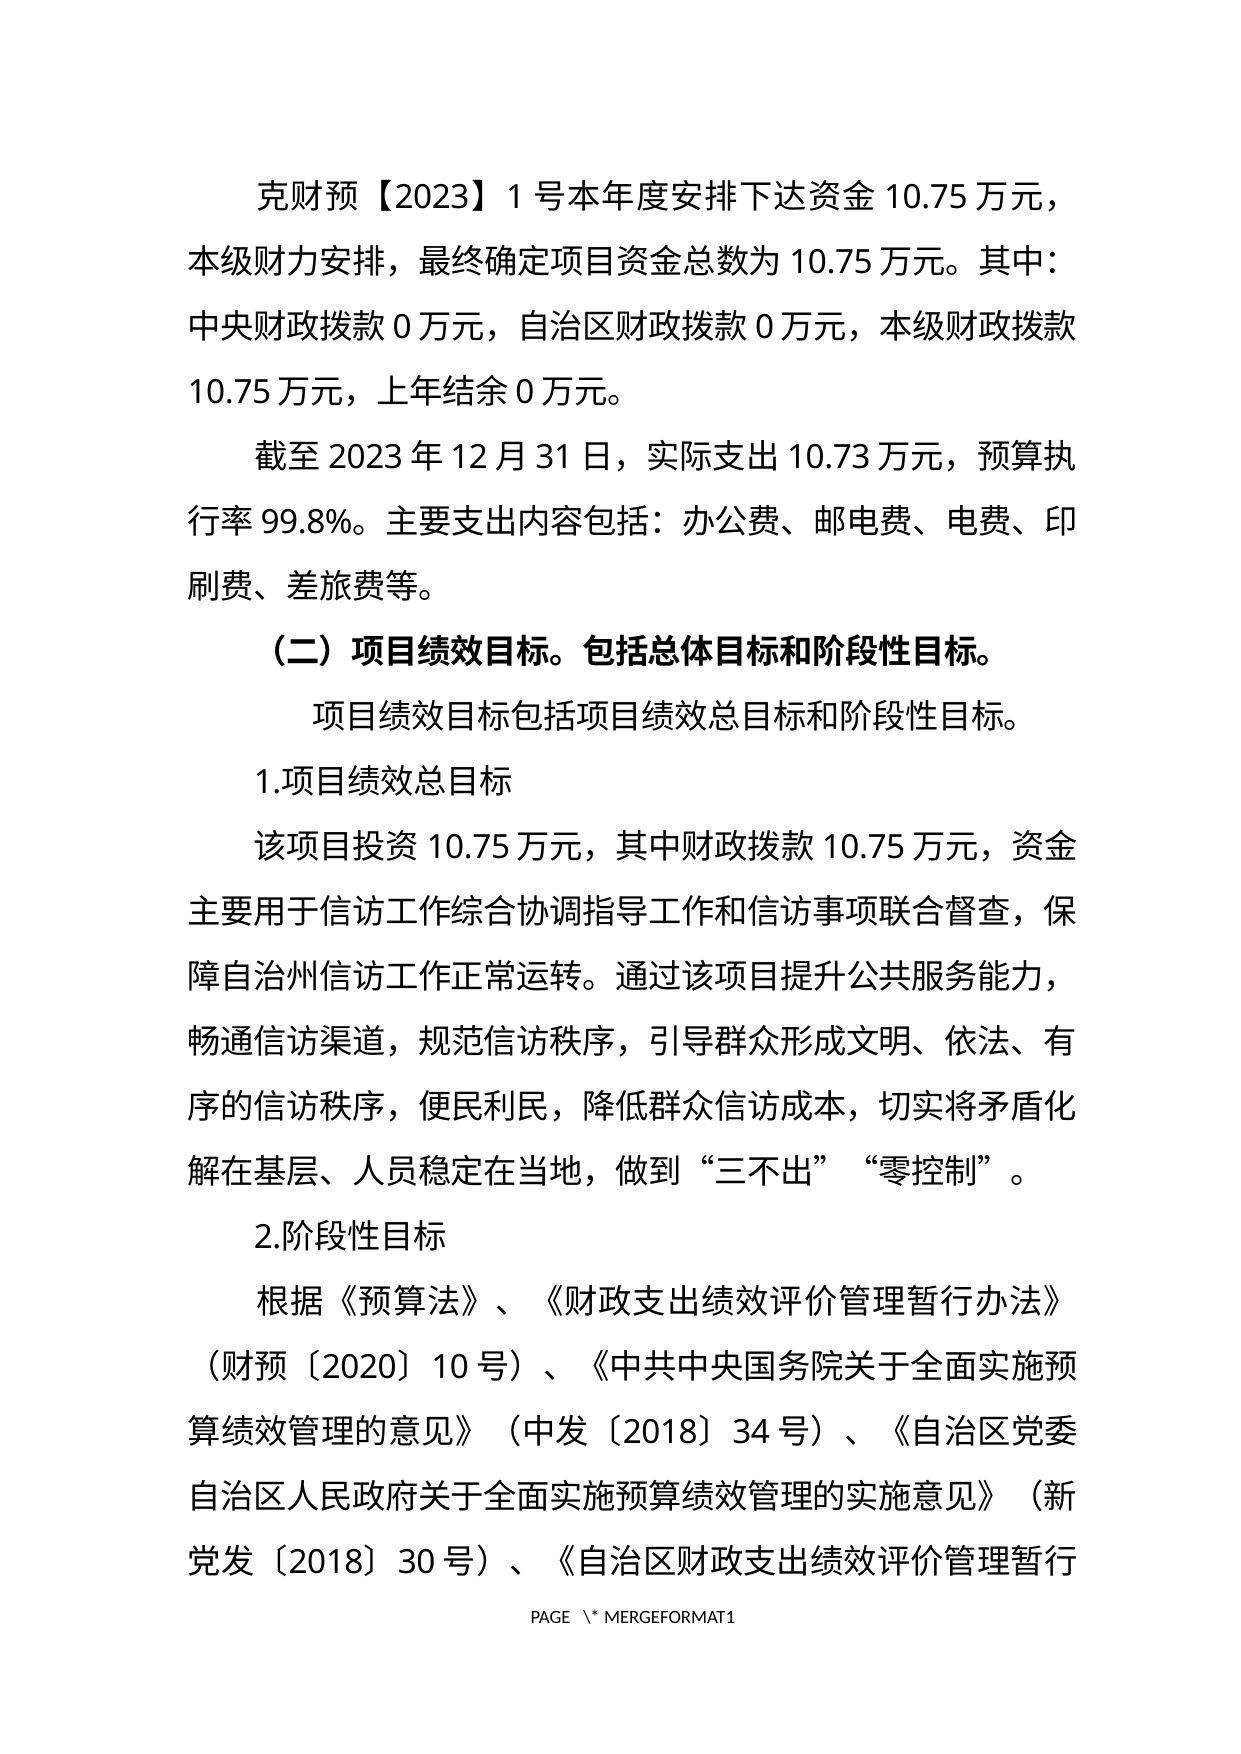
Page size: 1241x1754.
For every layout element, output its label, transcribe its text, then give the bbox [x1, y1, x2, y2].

text （二）项目绩效目标。包括总体目标和阶段性目标。 [187, 617, 1078, 682]
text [187, 162, 1078, 617]
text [187, 682, 1078, 1592]
